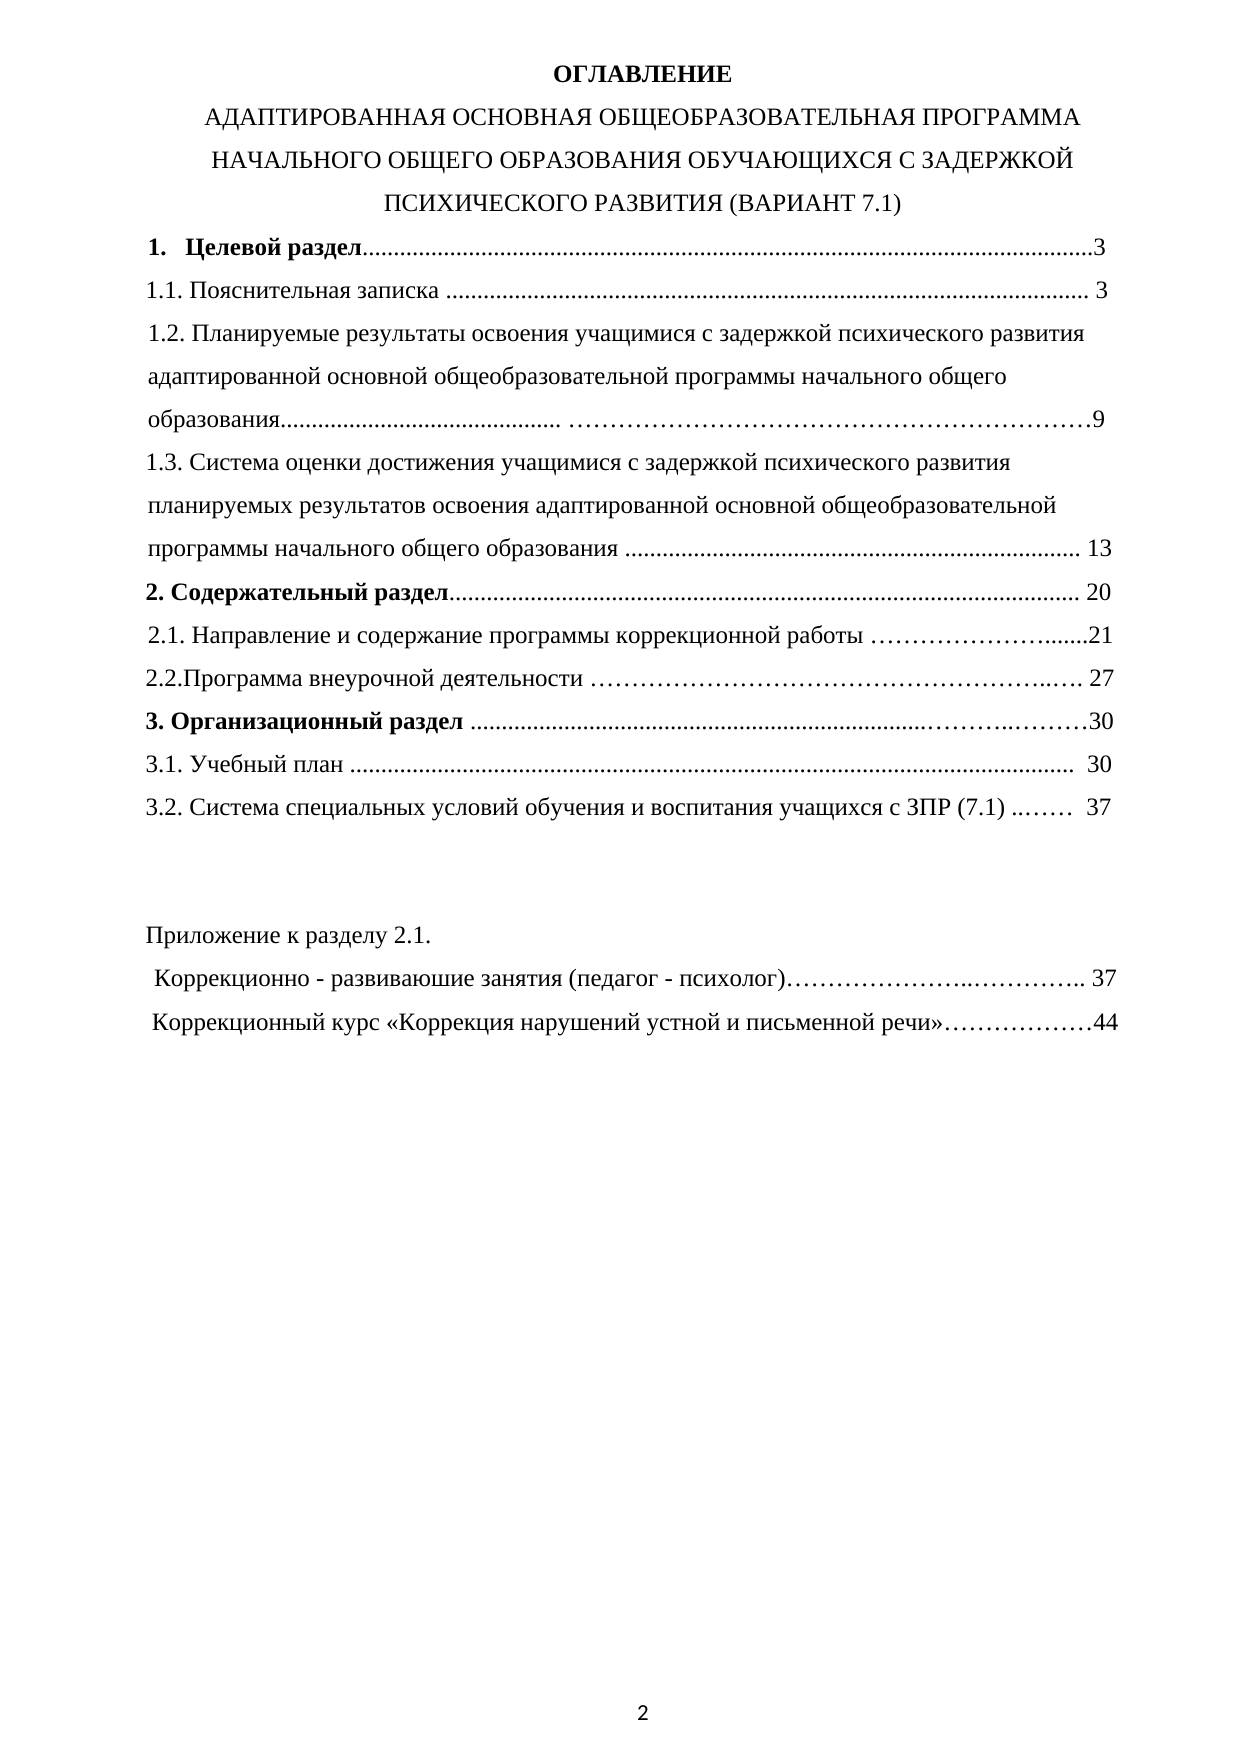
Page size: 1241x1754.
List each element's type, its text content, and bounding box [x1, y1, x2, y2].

text 2.2.Программа внеурочной деятельности ………………………………………………..…. 27 [133, 663, 1152, 692]
text АДАПТИРОВАННАЯ ОСНОВНАЯ ОБЩЕОБРАЗОВАТЕЛЬНАЯ ПРОГРАММА НАЧАЛЬНОГО ОБЩЕГО ОБРАЗОВАНИЯ ОБУЧАЮЩИХСЯ С ЗАДЕРЖКОЙ ПСИХИЧЕСКОГО РАЗВИТИЯ (ВАРИАНТ 7.1) [133, 102, 1152, 217]
text 2. Содержательный раздел..................................................................................................... 20 2.1. Направление и содержание программы коррекционной работы ………………….......21 [133, 577, 1152, 648]
list Целевой раздел.....................................................................................................................3 [148, 232, 1152, 260]
text Коррекционный курс «Коррекция нарушений устной и письменной речи»………………44 [133, 1007, 1152, 1035]
text 3. Организационный раздел .........................................................................………..………30 [133, 706, 1152, 735]
text ОГЛАВЛЕНИЕ [133, 59, 1152, 88]
text 1.1. Пояснительная записка ....................................................................................................... 3 1.2. Планируемые результаты освоения учащимися с задержкой психического развития адаптированной основной общеобразовательной программы начального общего образования............................................. ………………………………………………………9 [133, 275, 1152, 433]
text 3.2. Система специальных условий обучения и воспитания учащихся с ЗПР (7.1) ..…… 37 [133, 792, 1152, 821]
text Приложение к разделу 2.1. [133, 920, 1152, 949]
text 1.3. Система оценки достижения учащимися с задержкой психического развития планируемых результатов освоения адаптированной основной общеобразовательной программы начального общего образования ......................................................................... 13 [133, 447, 1152, 562]
text Коррекционно - развиваюшие занятия (педагог - психолог)…………………..………….. 37 [148, 963, 1152, 992]
text 3.1. Учебный план .................................................................................................................... 30 [133, 749, 1152, 778]
